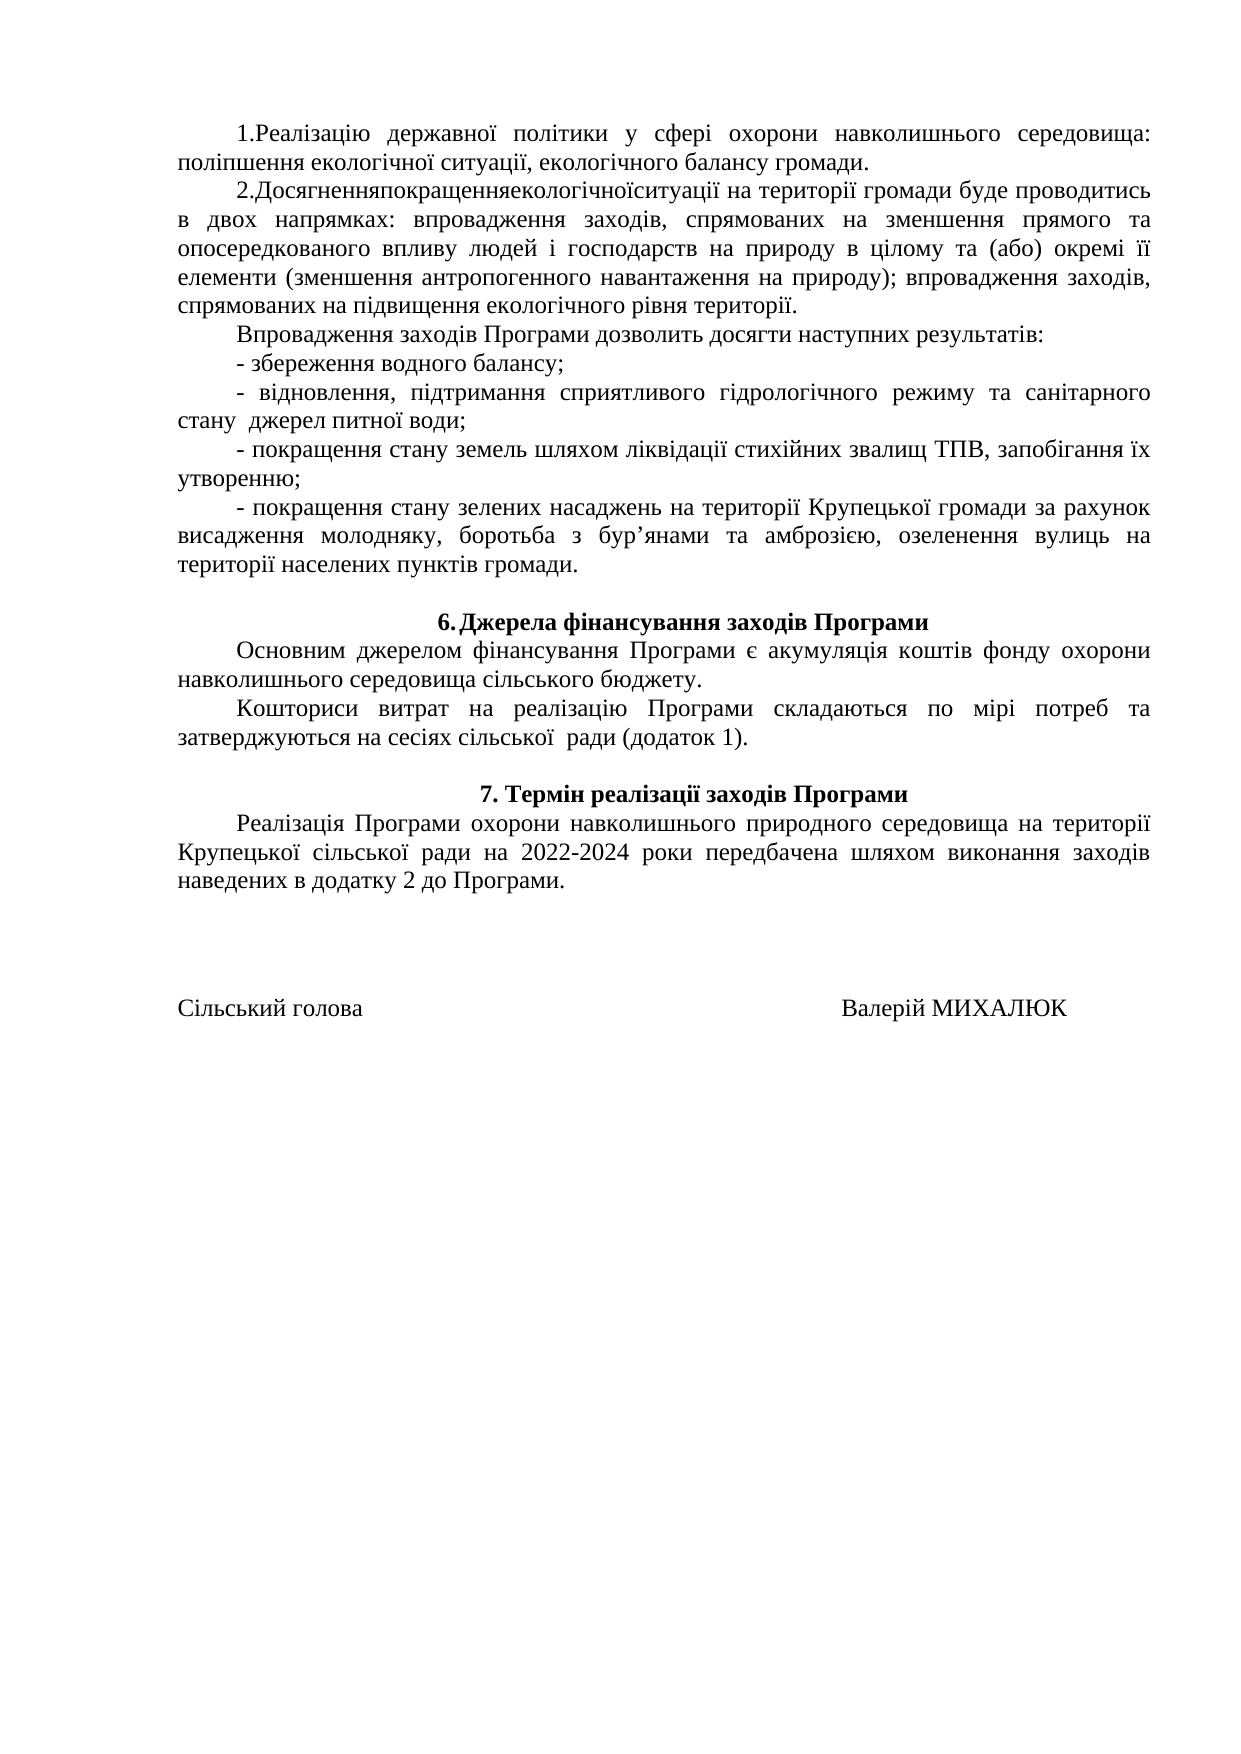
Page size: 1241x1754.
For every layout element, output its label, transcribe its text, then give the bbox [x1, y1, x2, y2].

text - відновлення, підтримання сприятливого гідрологічного режиму та санітарного стану джерел питної води; [177, 377, 1152, 434]
text Впровадження заходів Програми дозволить досягти наступних результатів: [177, 319, 1152, 348]
text - збереження водного балансу; [177, 348, 1152, 377]
text - покращення стану зелених насаджень на території Крупецької громади за рахунок висадження молодняку, боротьба з бур’янами та амброзією, озеленення вулиць на території населених пунктів громади. [177, 492, 1152, 578]
list Джерела фінансування заходів Програми [215, 607, 1152, 636]
text 7. Термін реалізації заходів Програми [177, 779, 1152, 808]
text 1.Реалізацію державної політики у сфері охорони навколишнього середовища: поліпшення екологічної ситуації, екологічного балансу громади. [177, 118, 1152, 176]
text Основним джерелом фінансування Програми є акумуляція коштів фонду охорони навколишнього середовища сільського бюджету. [177, 636, 1152, 693]
text Реалізація Програми охорони навколишнього природного середовища на території Крупецької сільської ради на 2022-2024 роки передбачена шляхом виконання заходів наведених в додатку 2 до Програми. [177, 808, 1152, 894]
text Сільський голова Валерій МИХАЛЮК [177, 993, 1152, 1022]
text Кошториси витрат на реалізацію Програми складаються по мірі потреб та затверджуються на сесіях сільської ради (додаток 1). [177, 693, 1152, 751]
text 2.Досягненняпокращенняекологічноїситуації на території громади буде проводитись в двох напрямках: впровадження заходів, спрямованих на зменшення прямого та опосередкованого впливу людей і господарств на природу в цілому та (або) окремі її елементи (зменшення антропогенного навантаження на природу); впровадження заходів, спрямованих на підвищення екологічного рівня території. [177, 176, 1152, 319]
text - покращення стану земель шляхом ліквідації стихійних звалищ ТПВ, запобігання їх утворенню; [177, 434, 1152, 492]
